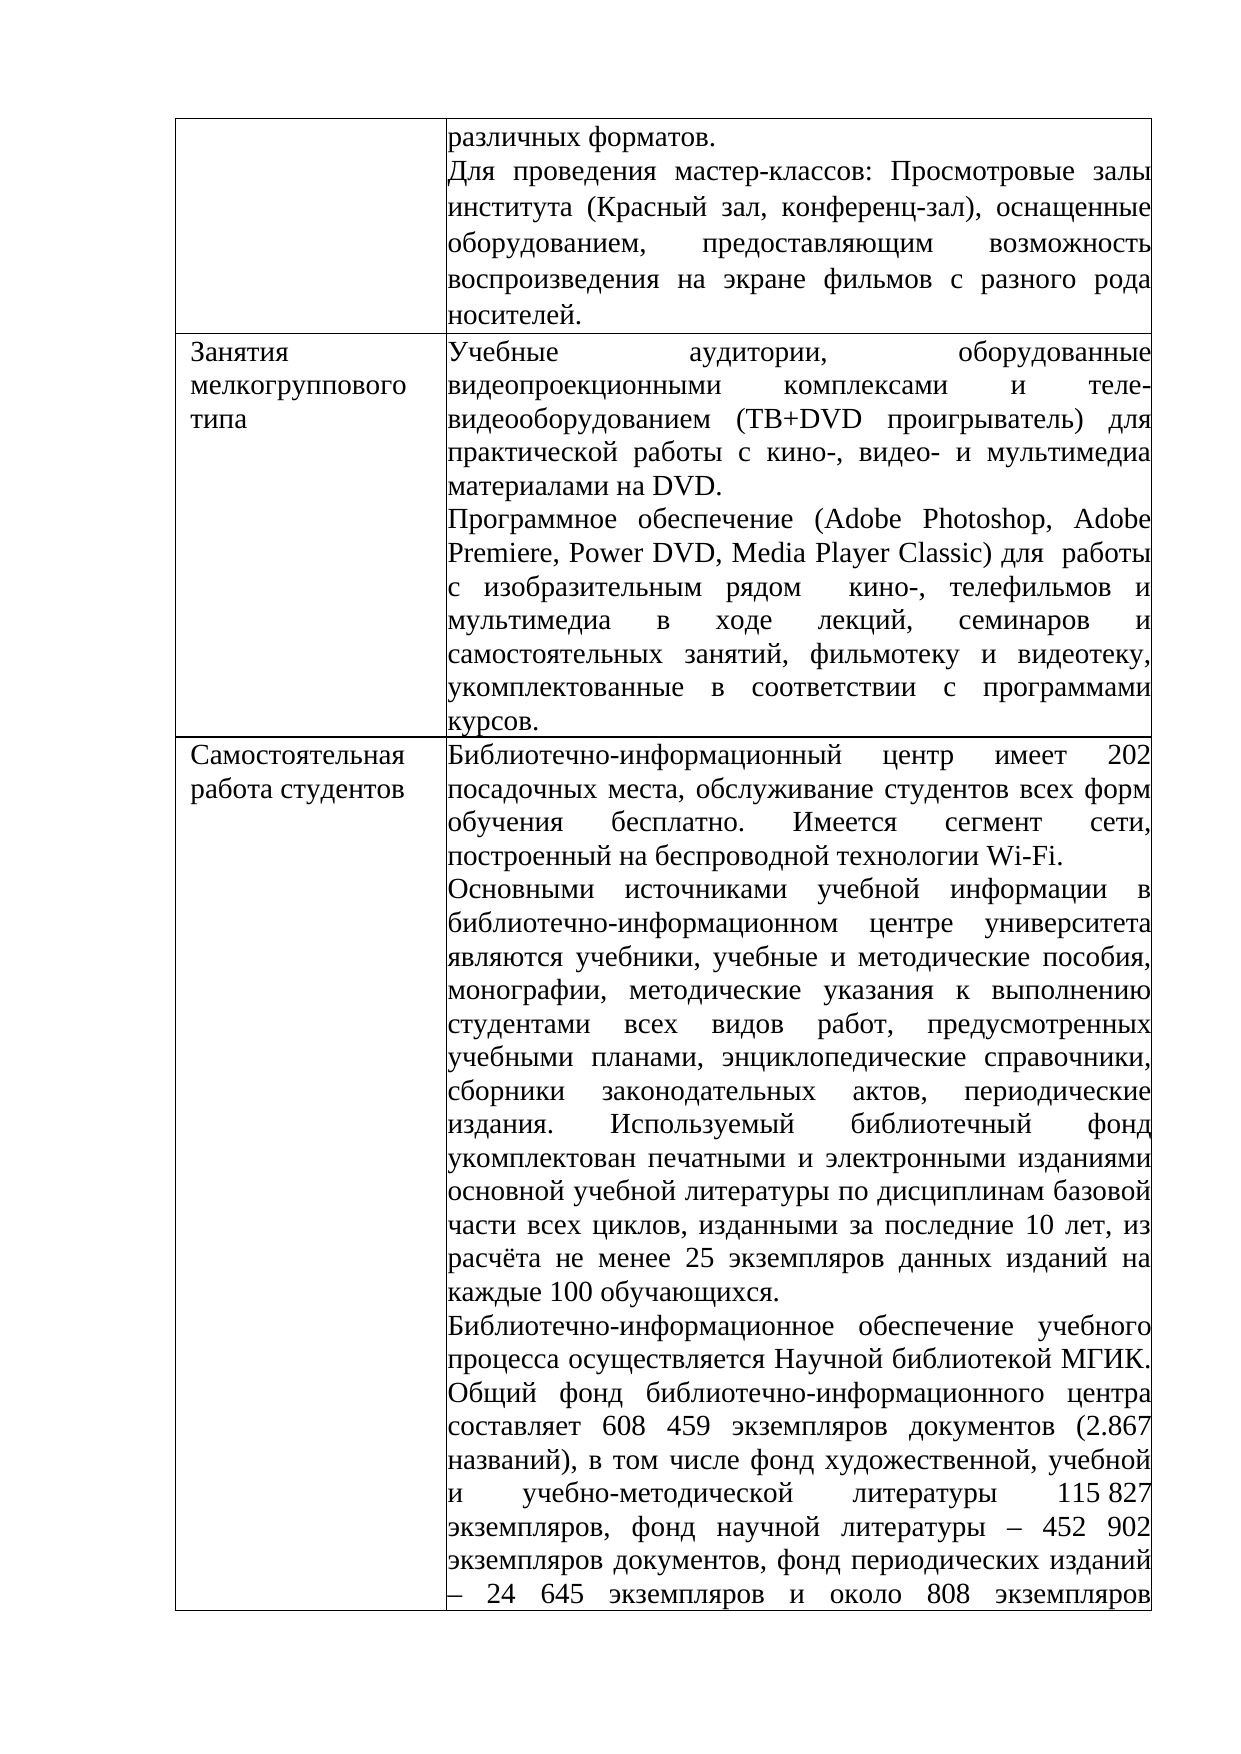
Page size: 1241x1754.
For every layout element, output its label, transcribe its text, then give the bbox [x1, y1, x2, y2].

table_cell Занятия мелкогруппового типа [176, 334, 446, 736]
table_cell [447, 119, 1151, 333]
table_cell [176, 119, 446, 333]
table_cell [176, 738, 446, 1609]
table_cell Учебные аудитории, оборудованные видеопроекционными комплексами и теле-видеооборудованием (ТВ+DVD проигрыватель) для практической работы с кино-, видео- и мультимедиа материалами на DVD. Программное обеспечение (Adobe Photoshop, Adobe Premiere, Power DVD, Media Player Classic) для работы с изобразительным рядом кино-, телефильмов и мультимедиа в ходе лекций, семинаров и самостоятельных занятий, фильмотеку и видеотеку, укомплектованные в соответствии с программами курсов. [447, 334, 1151, 736]
